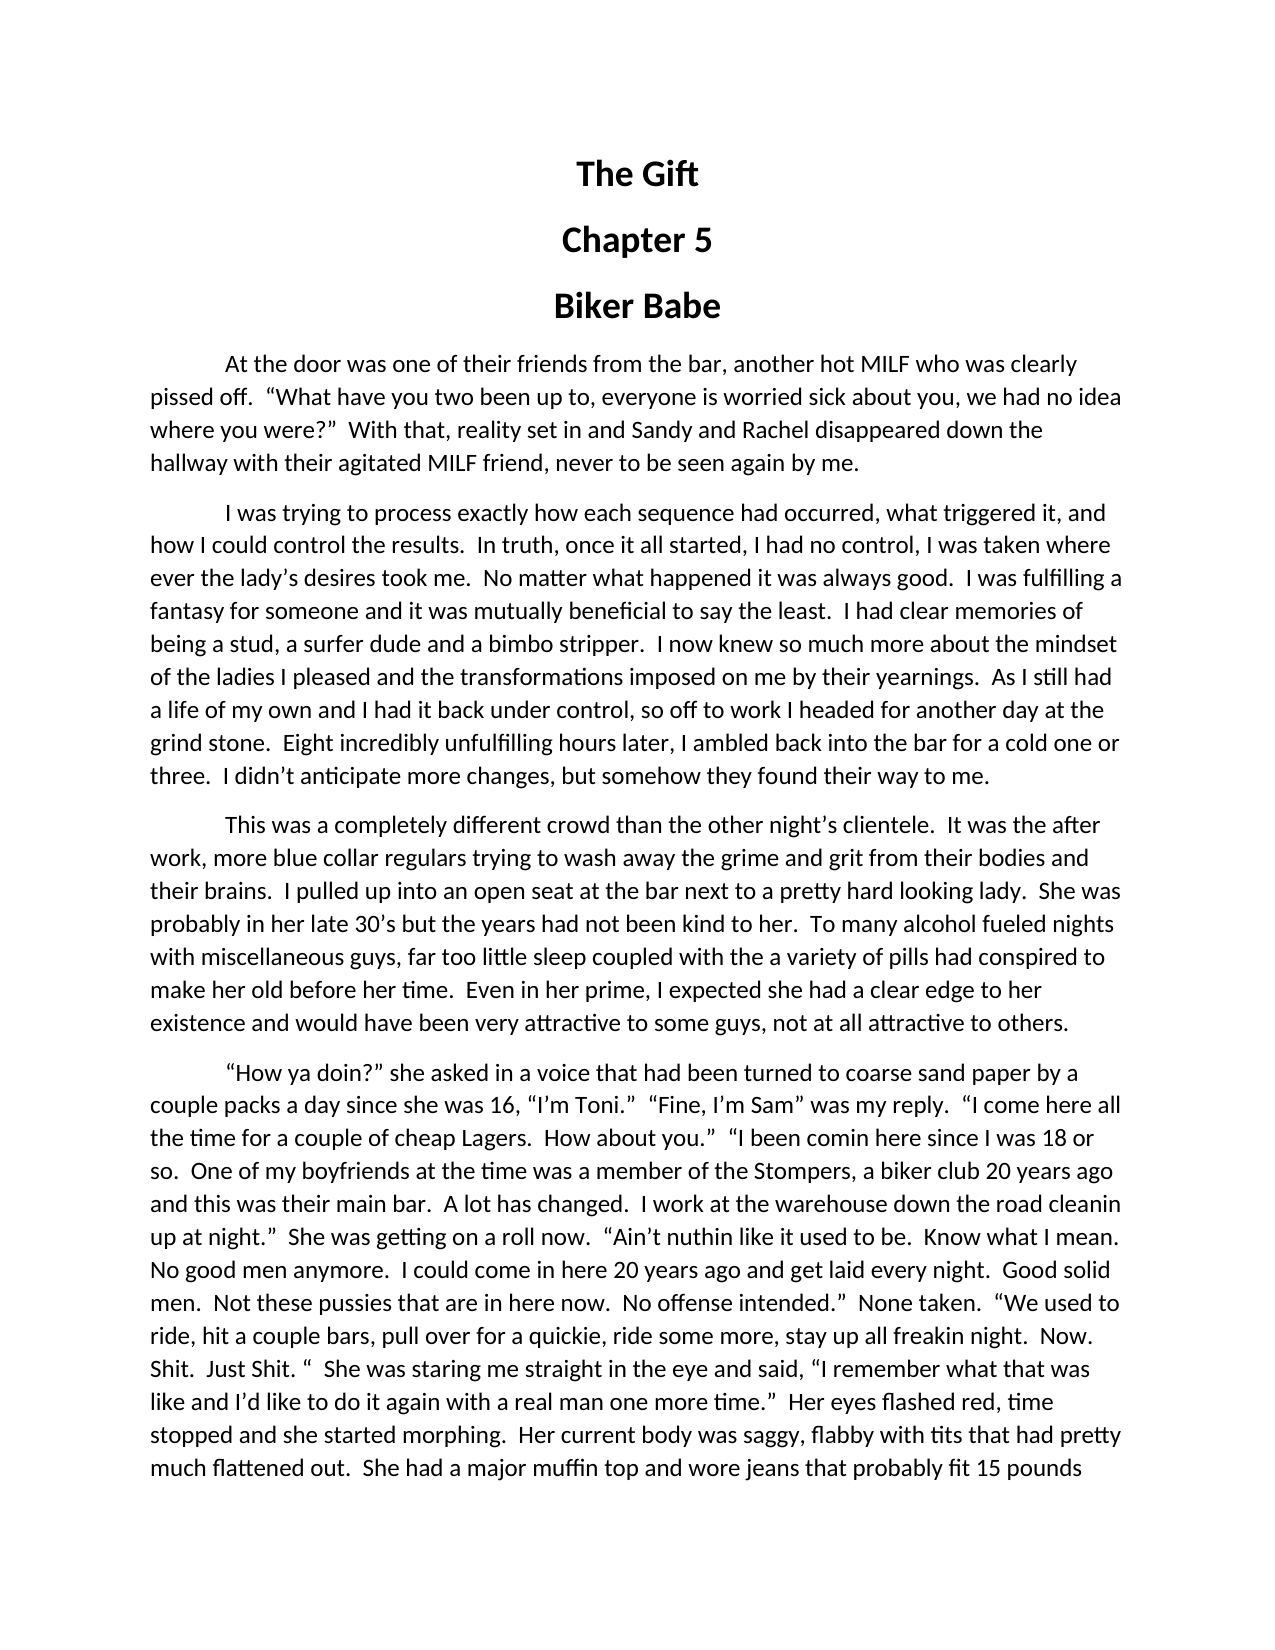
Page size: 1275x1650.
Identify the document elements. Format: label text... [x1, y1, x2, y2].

text The Gift [150, 150, 1125, 196]
text Chapter 5 [150, 216, 1125, 262]
text This was a completely different crowd than the other night’s clientele. It was the after work, more blue collar regulars trying to wash away the grime and grit from their bodies and their brains. I pulled up into an open seat at the bar next to a pretty hard looking lady. She was probably in her late 30’s but the years had not been kind to her. To many alcohol fueled nights with miscellaneous guys, far too little sleep coupled with the a variety of pills had conspired to make her old before her time. Even in her prime, I expected she had a clear edge to her existence and would have been very attractive to some guys, not at all attractive to others. [150, 810, 1125, 1038]
text Biker Babe [150, 282, 1125, 328]
text I was trying to process exactly how each sequence had occurred, what triggered it, and how I could control the results. In truth, once it all started, I had no control, I was taken where ever the lady’s desires took me. No matter what happened it was always good. I was fulfilling a fantasy for someone and it was mutually beneficial to say the least. I had clear memories of being a stud, a surfer dude and a bimbo stripper. I now knew so much more about the mindset of the ladies I pleased and the transformations imposed on me by their yearnings. As I still had a life of my own and I had it back under control, so off to work I headed for another day at the grind stone. Eight incredibly unfulfilling hours later, I ambled back into the bar for a cold one or three. I didn’t anticipate more changes, but somehow they found their way to me. [150, 497, 1125, 791]
text At the door was one of their friends from the bar, another hot MILF who was clearly pissed off. “What have you two been up to, everyone is worried sick about you, we had no idea where you were?” With that, reality set in and Sandy and Rachel disappeared down the hallway with their agitated MILF friend, never to be seen again by me. [150, 348, 1125, 478]
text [150, 1057, 1125, 1482]
